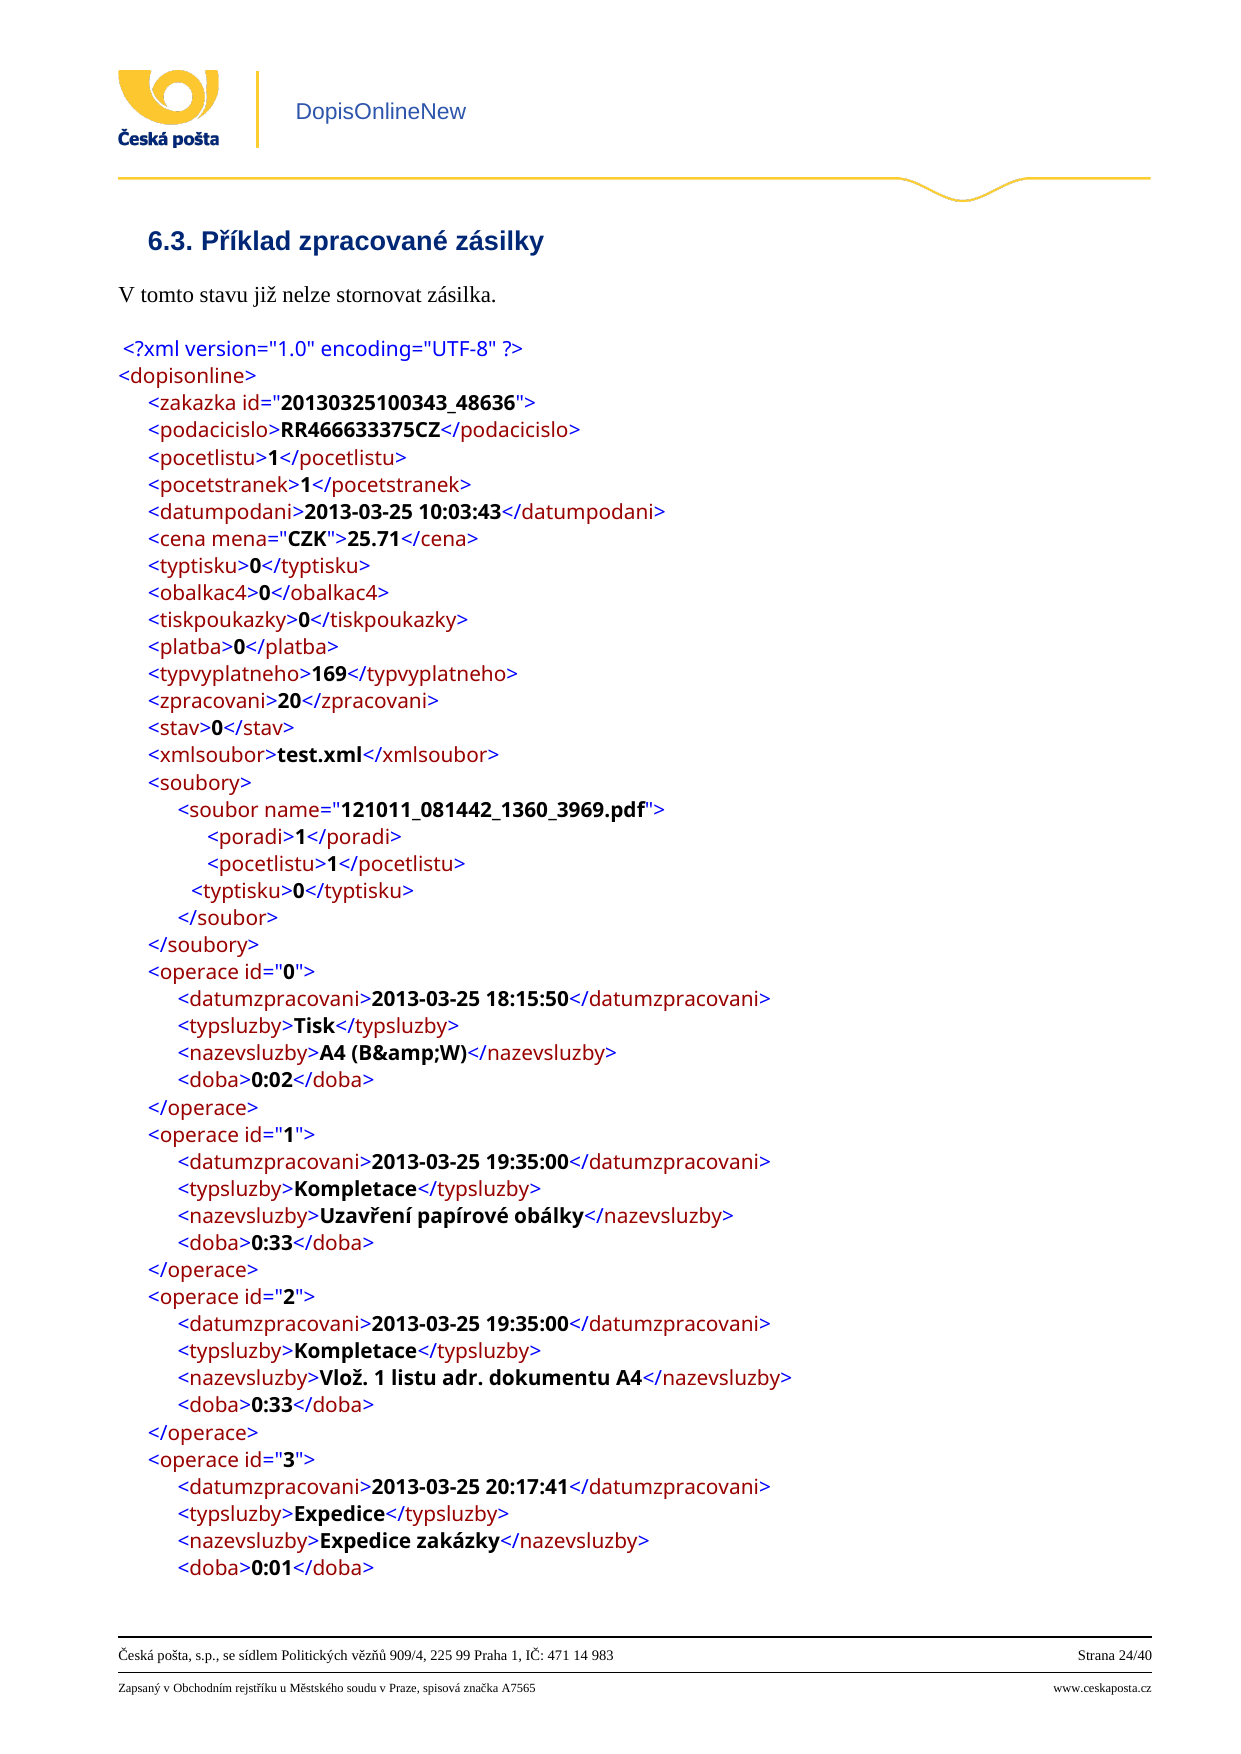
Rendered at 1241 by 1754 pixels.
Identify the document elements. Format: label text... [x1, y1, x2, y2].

text <datumzpracovani>2013-03-25 18:15:50</datumzpracovani> [148, 985, 1152, 1012]
text <pocetlistu>1</pocetlistu> [148, 443, 1152, 470]
text <operace id="2"> [148, 1283, 1152, 1310]
text <datumzpracovani>2013-03-25 20:17:41</datumzpracovani> [148, 1472, 1152, 1499]
picture [118, 177, 1151, 202]
text <poradi>1</poradi> [148, 822, 1152, 849]
text </soubory> [148, 931, 1152, 958]
text <zakazka id="20130325100343_48636"> [148, 389, 1152, 416]
text <doba>0:01</doba> [148, 1554, 1152, 1581]
text </operace> [148, 1418, 1152, 1445]
text <podacicislo>RR466633375CZ</podacicislo> [148, 416, 1152, 443]
text <cena mena="CZK">25.71</cena> [148, 524, 1152, 552]
text <zpracovani>20</zpracovani> [148, 687, 1152, 714]
text </operace> [148, 1093, 1152, 1120]
text <datumzpracovani>2013-03-25 19:35:00</datumzpracovani> [148, 1147, 1152, 1174]
text </soubor> [148, 904, 1152, 931]
text <datumpodani>2013-03-25 10:03:43</datumpodani> [148, 497, 1152, 524]
text <nazevsluzby>A4 (B&amp;W)</nazevsluzby> [148, 1039, 1152, 1066]
text <typsluzby>Kompletace</typsluzby> [148, 1174, 1152, 1202]
text <?xml version="1.0" encoding="UTF-8" ?> [123, 335, 1152, 362]
text <pocetlistu>1</pocetlistu> [148, 849, 1152, 877]
text V tomto stavu již nelze stornovat zásilka. [118, 281, 1152, 308]
text <xmlsoubor>test.xml</xmlsoubor> [148, 741, 1152, 768]
text <doba>0:33</doba> [148, 1229, 1152, 1256]
text </operace> [148, 1256, 1152, 1283]
text <typtisku>0</typtisku> [148, 552, 1152, 579]
text <operace id="3"> [148, 1445, 1152, 1472]
text <operace id="1"> [148, 1120, 1152, 1147]
subtitle Příklad zpracované zásilky [148, 224, 1152, 256]
text <doba>0:02</doba> [148, 1066, 1152, 1093]
text <typvyplatneho>169</typvyplatneho> [148, 660, 1152, 687]
text <dopisonline> [118, 362, 1152, 389]
text <typsluzby>Kompletace</typsluzby> [148, 1337, 1152, 1364]
picture [118, 70, 219, 148]
text <typsluzby>Expedice</typsluzby> [148, 1499, 1152, 1527]
text <platba>0</platba> [148, 633, 1152, 660]
text <nazevsluzby>Expedice zakázky</nazevsluzby> [148, 1527, 1152, 1554]
text <soubor name="121011_081442_1360_3969.pdf"> [148, 795, 1152, 822]
text <soubory> [148, 768, 1152, 795]
text <datumzpracovani>2013-03-25 19:35:00</datumzpracovani> [148, 1310, 1152, 1337]
text <operace id="0"> [148, 958, 1152, 985]
text <typsluzby>Tisk</typsluzby> [148, 1012, 1152, 1039]
text <nazevsluzby>Vlož. 1 listu adr. dokumentu A4</nazevsluzby> [148, 1364, 1152, 1391]
text <tiskpoukazky>0</tiskpoukazky> [148, 606, 1152, 633]
text <doba>0:33</doba> [148, 1391, 1152, 1418]
text <obalkac4>0</obalkac4> [148, 579, 1152, 606]
text <stav>0</stav> [148, 714, 1152, 741]
text <nazevsluzby>Uzavření papírové obálky</nazevsluzby> [148, 1202, 1152, 1229]
text <pocetstranek>1</pocetstranek> [148, 470, 1152, 497]
text <typtisku>0</typtisku> [148, 877, 1152, 904]
